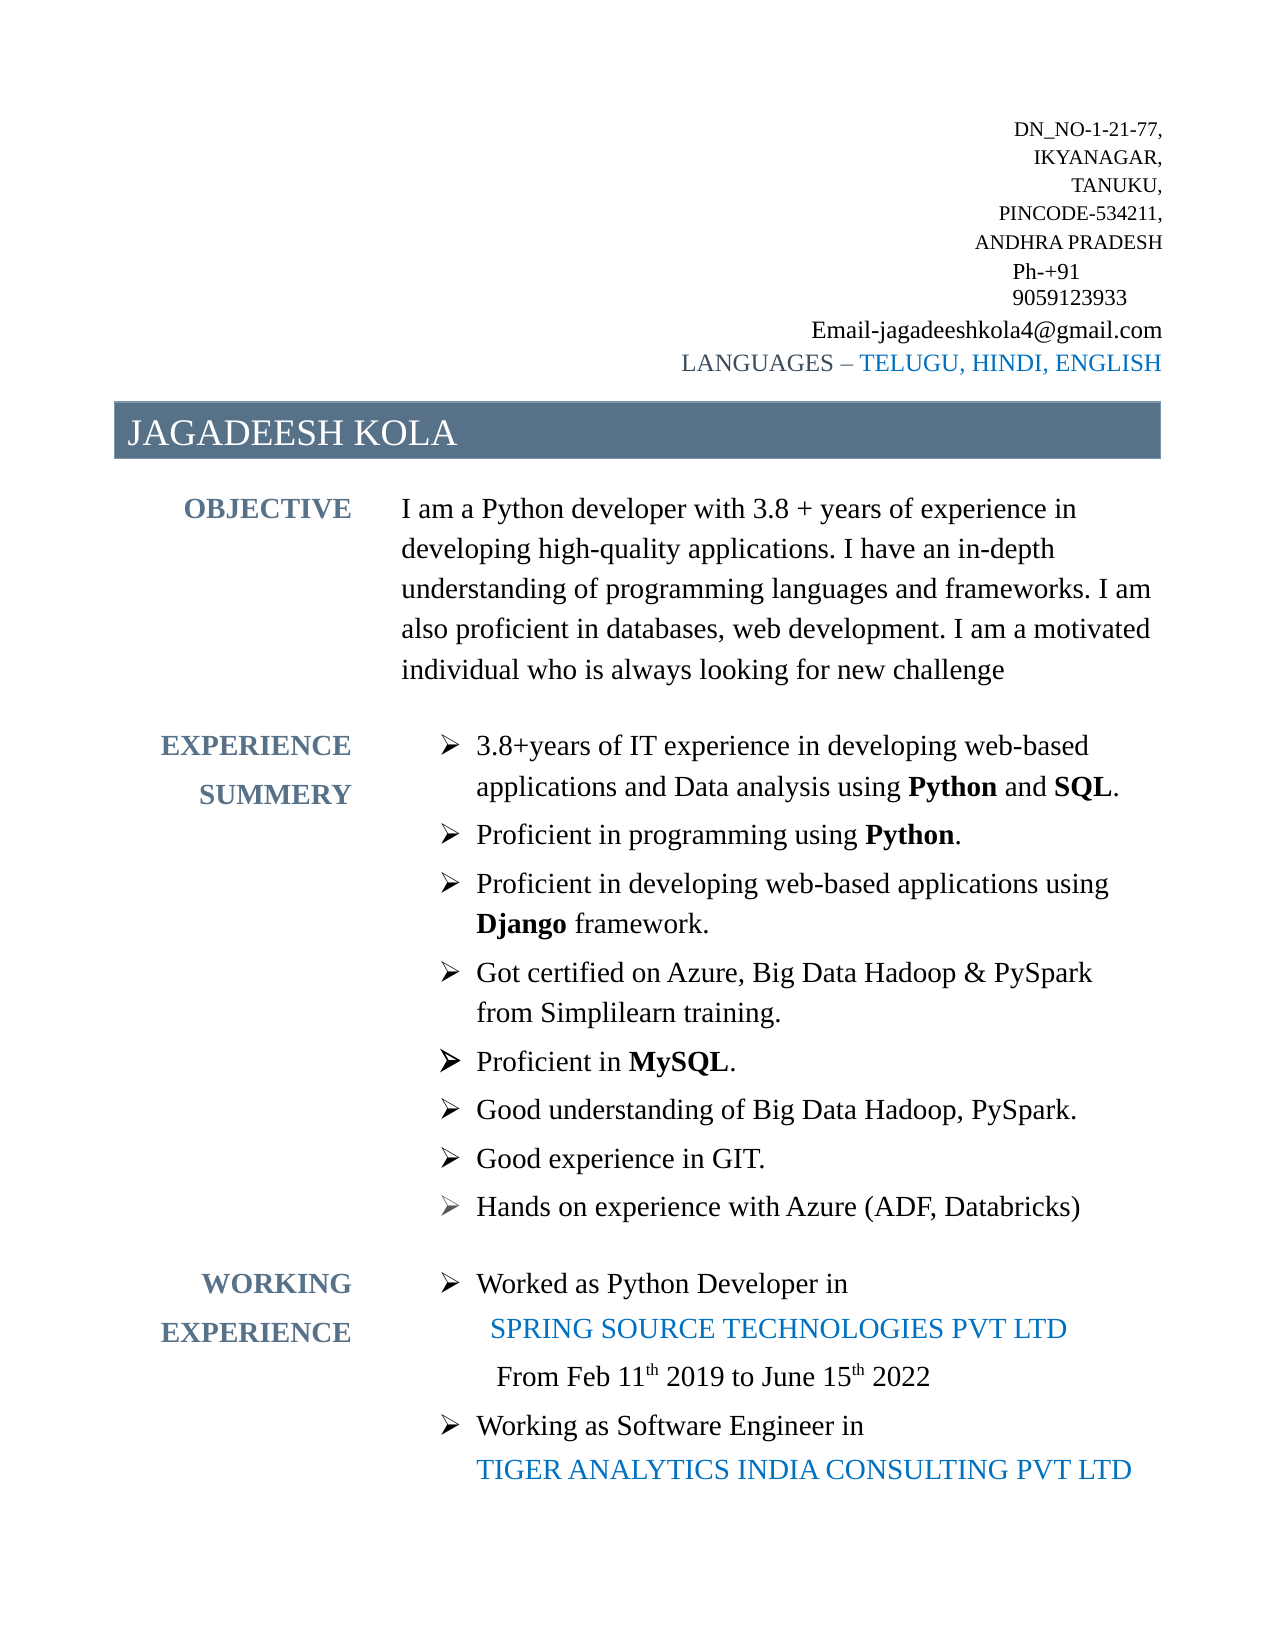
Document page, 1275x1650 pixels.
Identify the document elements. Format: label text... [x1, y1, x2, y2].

text Email-jagadeeshkola4@gmail.com [112, 315, 1162, 343]
table_header Objective [113, 476, 401, 713]
table_header I am a Python developer with 3.8 + years of experience in developing high-quality applications. I have an in-depth understanding of programming languages and frameworks. I am also proficient in databases, web development. I am a motivated individual who is always looking for new challenge [401, 476, 1162, 713]
text TANUKU, [112, 173, 1162, 197]
text PINCODE-534211, [112, 201, 1162, 225]
text DN_NO-1-21-77, [112, 117, 1162, 141]
table_cell EXPERIENCE SUMMERY [113, 714, 401, 1251]
table_cell working Experience [113, 1251, 401, 1510]
table_cell 3.8+years of IT experience in developing web-based applications and Data analysis using Python and SQL. Proficient in programming using Python. Proficient in developing web-based applications using Django framework. Got certified on Azure, Big Data Hadoop & PySpark from Simplilearn training. Proficient in MySQL. Good understanding of Big Data Hadoop, PySpark. Good experience in GIT. Hands on experience with Azure (ADF, Databricks) [401, 714, 1162, 1251]
text ANDHRA PRADESH [112, 229, 1162, 254]
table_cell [401, 1251, 1162, 1510]
text IKYANAGAR, [112, 145, 1162, 169]
text Ph-+91 9059123933 [1012, 258, 1162, 311]
text JAGADEESH KOLA [115, 403, 1160, 458]
text LANGUAGES – TELUGU, HINDI, ENGLISH [637, 348, 1162, 376]
